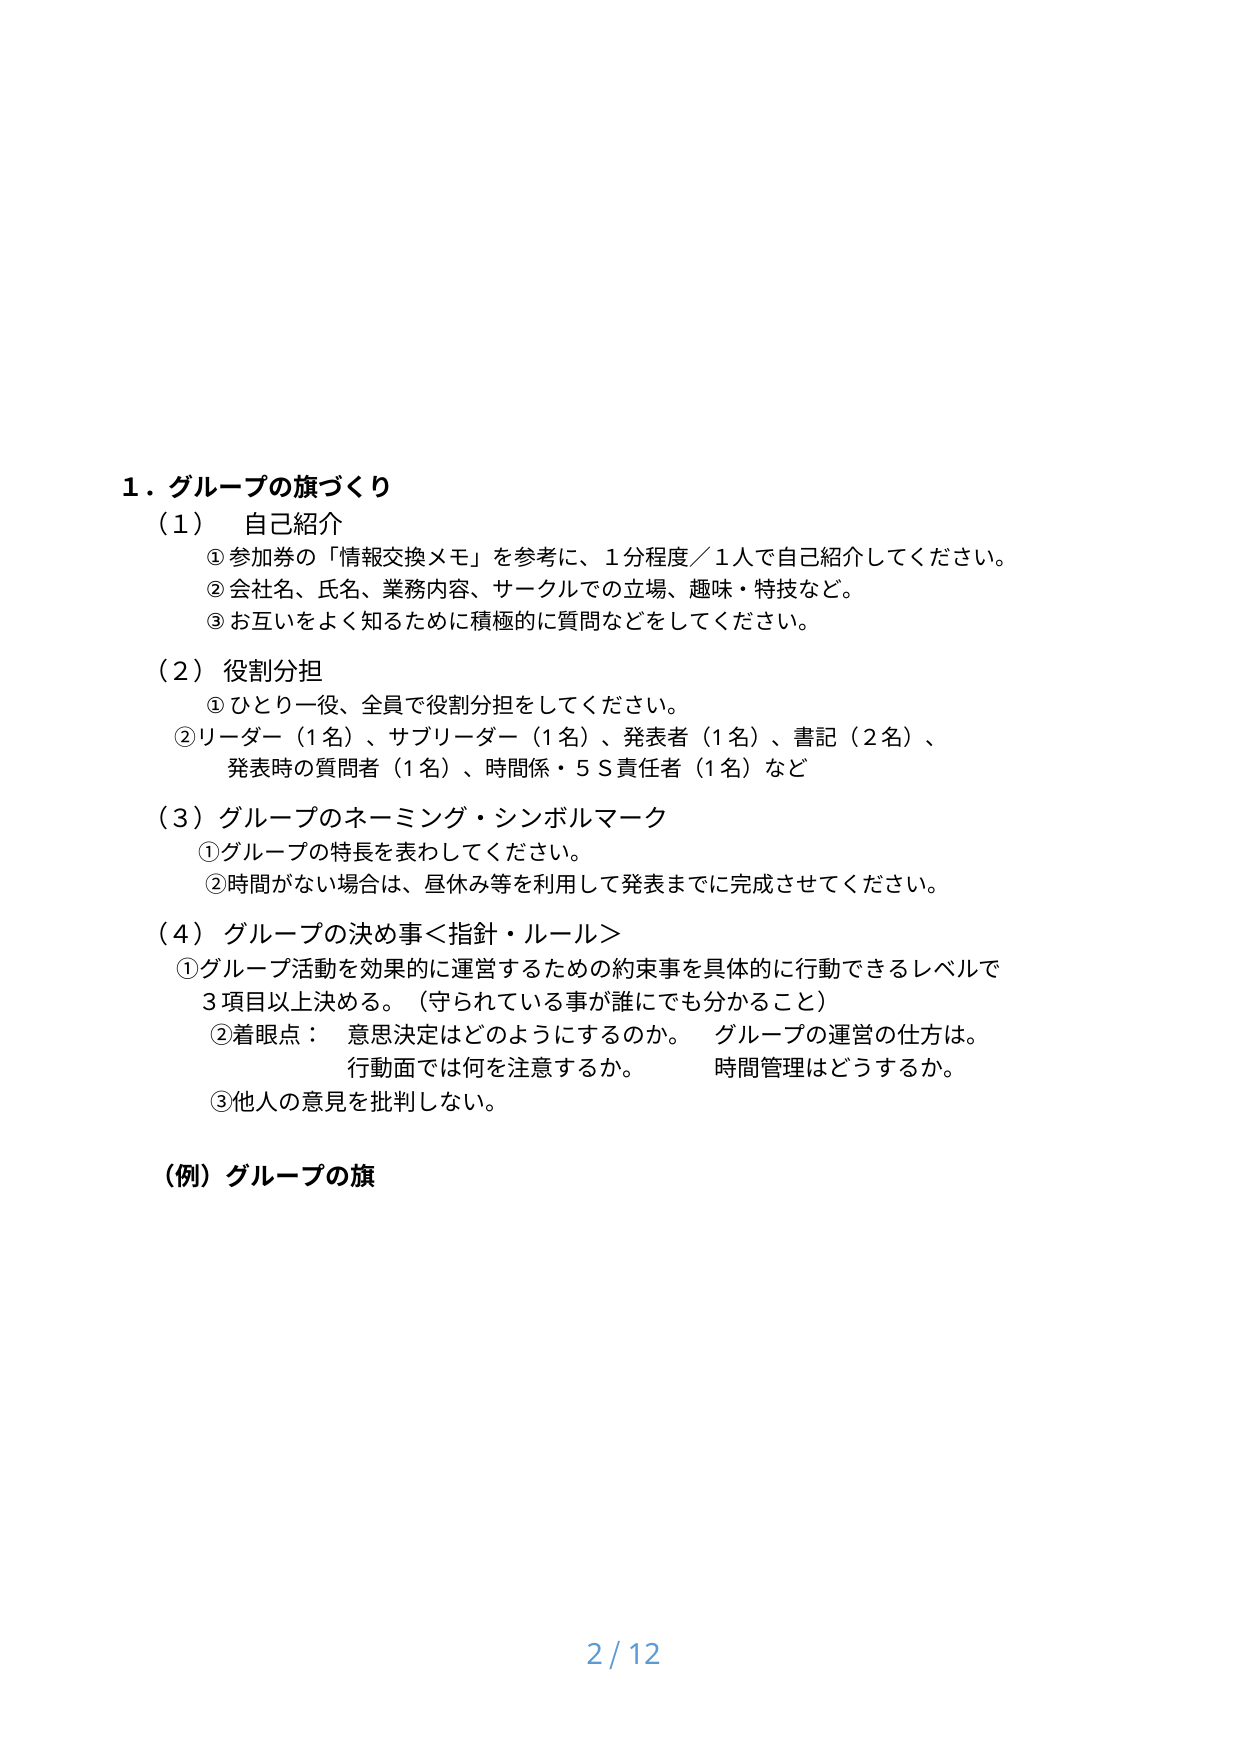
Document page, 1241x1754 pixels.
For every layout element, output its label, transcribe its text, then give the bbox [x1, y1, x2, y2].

text 発表時の質問者（1名）、時間係・５Ｓ責任者（1名）など [118, 751, 1122, 783]
text ①ひとり一役、全員で役割分担をしてください。 [118, 688, 1122, 719]
text ②リーダー（1名）、サブリーダー（1名）、発表者（1名）、書記（２名）、 [118, 719, 1122, 751]
text 行動面では何を注意するか。 時間管理はどうするか。 [118, 1050, 1122, 1083]
text ３項目以上決める。（守られている事が誰にでも分かること） [118, 984, 1122, 1017]
text （４） グループの決め事＜指針・ルール＞ [118, 914, 1122, 951]
text ①グループ活動を効果的に運営するための約束事を具体的に行動できるレベルで [118, 951, 1122, 984]
text ②時間がない場合は、昼休み等を利用して発表までに完成させてください。 [118, 867, 1122, 898]
text （例）グループの旗 [118, 1156, 1122, 1193]
text （２） 役割分担 [118, 651, 1122, 688]
text ③他人の意見を批判しない。 [118, 1083, 1122, 1117]
text （１） 自己紹介 [118, 504, 1122, 540]
text １．グループの旗づくり [118, 468, 1122, 504]
text ②着眼点： 意思決定はどのようにするのか。 グループの運営の仕方は。 [118, 1017, 1122, 1050]
text ①参加券の「情報交換メモ」を参考に、１分程度／１人で自己紹介してください。 [118, 540, 1122, 572]
text ①グループの特長を表わしてください。 [118, 835, 1122, 867]
text ②会社名、氏名、業務内容、サークルでの立場、趣味・特技など。 [118, 572, 1122, 604]
list グループのネーミング・シンボルマーク [143, 799, 1122, 835]
text ③お互いをよく知るために積極的に質問などをしてください。 [118, 604, 1122, 636]
